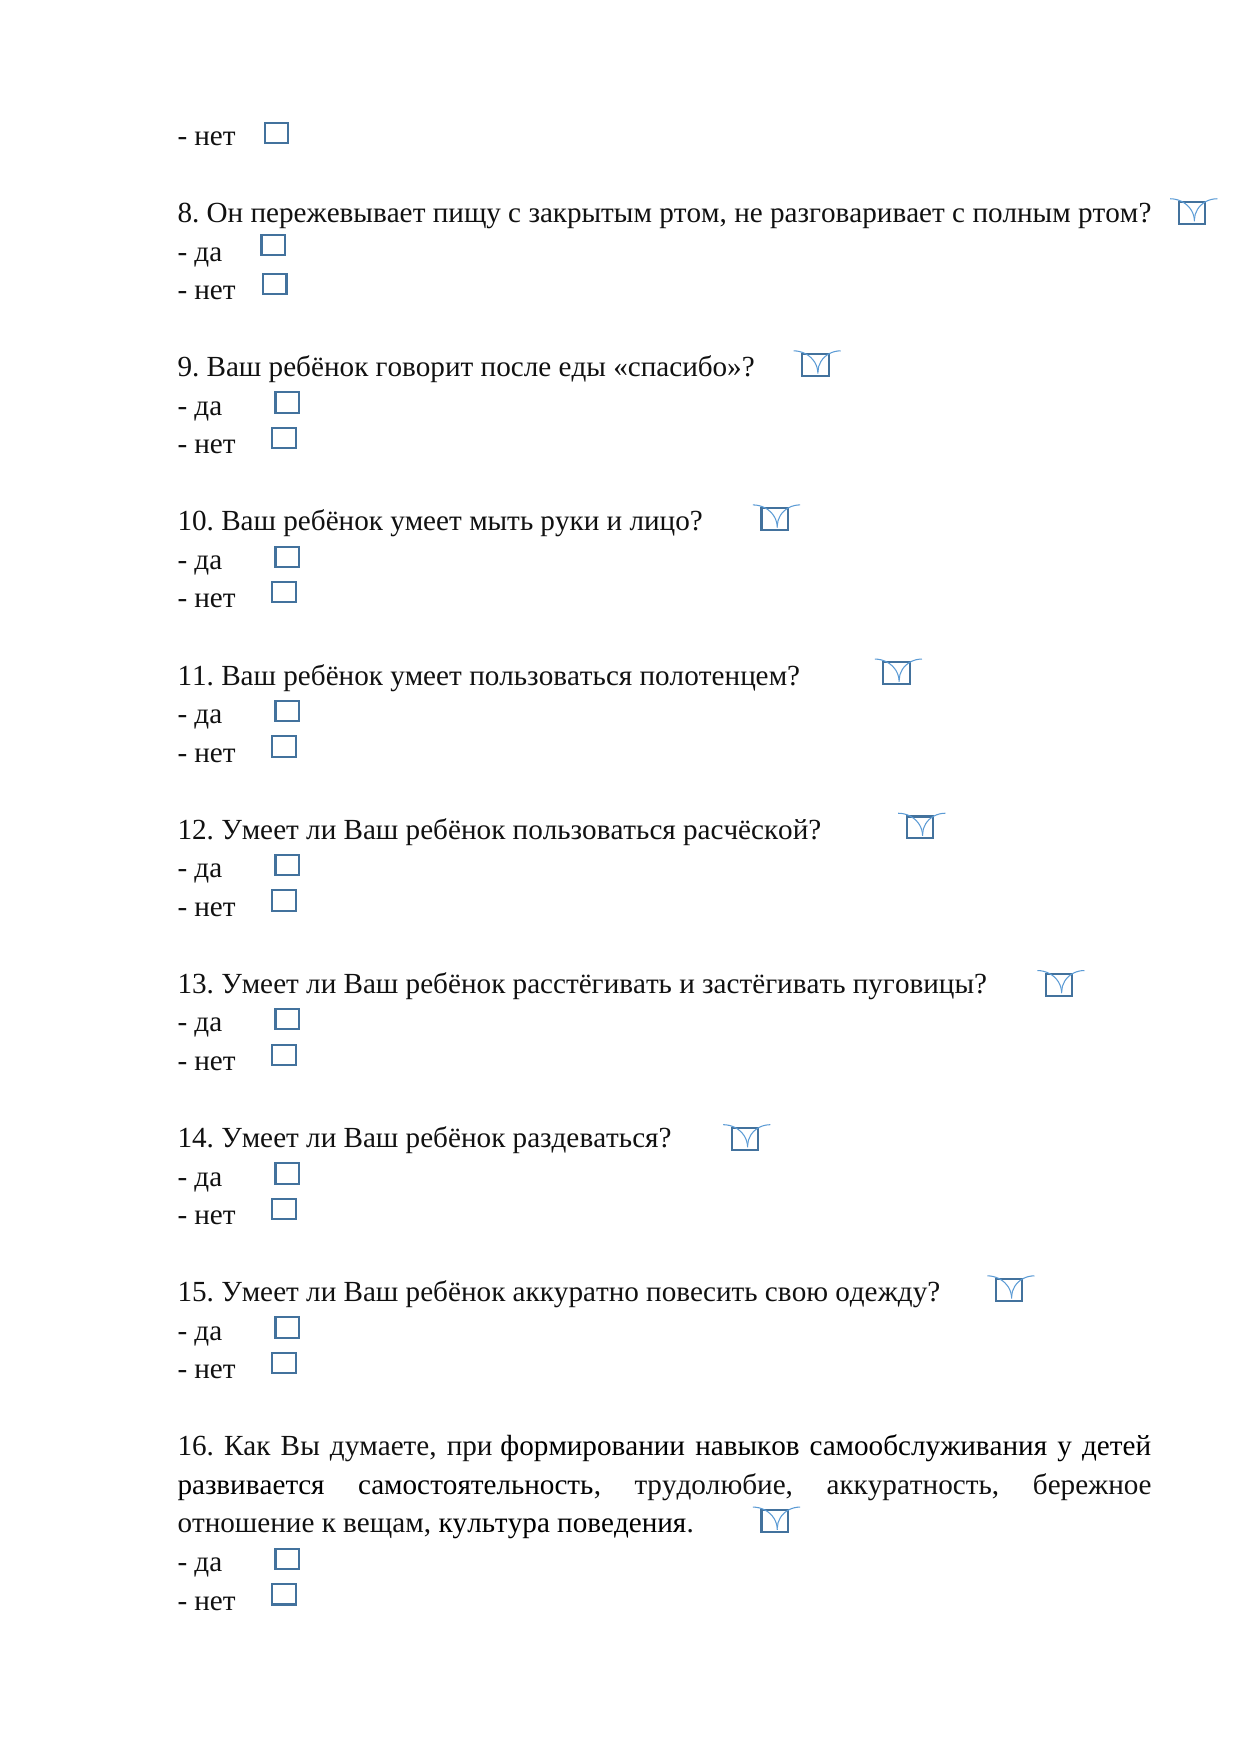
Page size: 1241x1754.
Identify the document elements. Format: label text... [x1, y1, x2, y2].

text - да [177, 234, 1152, 267]
text - нет [177, 118, 1152, 152]
text - нет [177, 889, 1152, 922]
text - да [177, 542, 1152, 576]
text 14. Умеет ли Ваш ребёнок раздеваться? [177, 1120, 1152, 1154]
text 11. Ваш ребёнок умеет пользоваться полотенцем? [177, 658, 1152, 691]
text 12. Умеет ли Ваш ребёнок пользоваться расчёской? [177, 812, 1152, 845]
text - нет [177, 1351, 1152, 1385]
text - да [177, 696, 1152, 730]
text - нет [177, 1197, 1152, 1231]
text - нет [177, 1583, 1152, 1616]
text - нет [177, 581, 1152, 614]
text 13. Умеет ли Ваш ребёнок расстёгивать и застёгивать пуговицы? [177, 966, 1152, 999]
text 10. Ваш ребёнок умеет мыть руки и лицо? [177, 503, 1152, 537]
text 15. Умеет ли Ваш ребёнок аккуратно повесить свою одежду? [177, 1274, 1152, 1308]
text - да [177, 1159, 1152, 1192]
text - да [177, 1313, 1152, 1346]
text 16. Как Вы думаете, при формировании навыков самообслуживания у детей развивается самостоятельность, трудолюбие, аккуратность, бережное отношение к вещам, культура поведения. [177, 1428, 1152, 1539]
text - нет [177, 1043, 1152, 1077]
text 9. Ваш ребёнок говорит после еды «спасибо»? [177, 349, 1152, 383]
text 8. Он пережевывает пищу с закрытым ртом, не разговаривает с полным ртом? [177, 195, 1152, 229]
text - да [177, 850, 1152, 884]
text - нет [177, 426, 1152, 460]
text - да [177, 1544, 1152, 1578]
text - нет [177, 272, 1152, 306]
text - да [177, 1004, 1152, 1038]
text - нет [177, 735, 1152, 768]
text - да [177, 388, 1152, 421]
